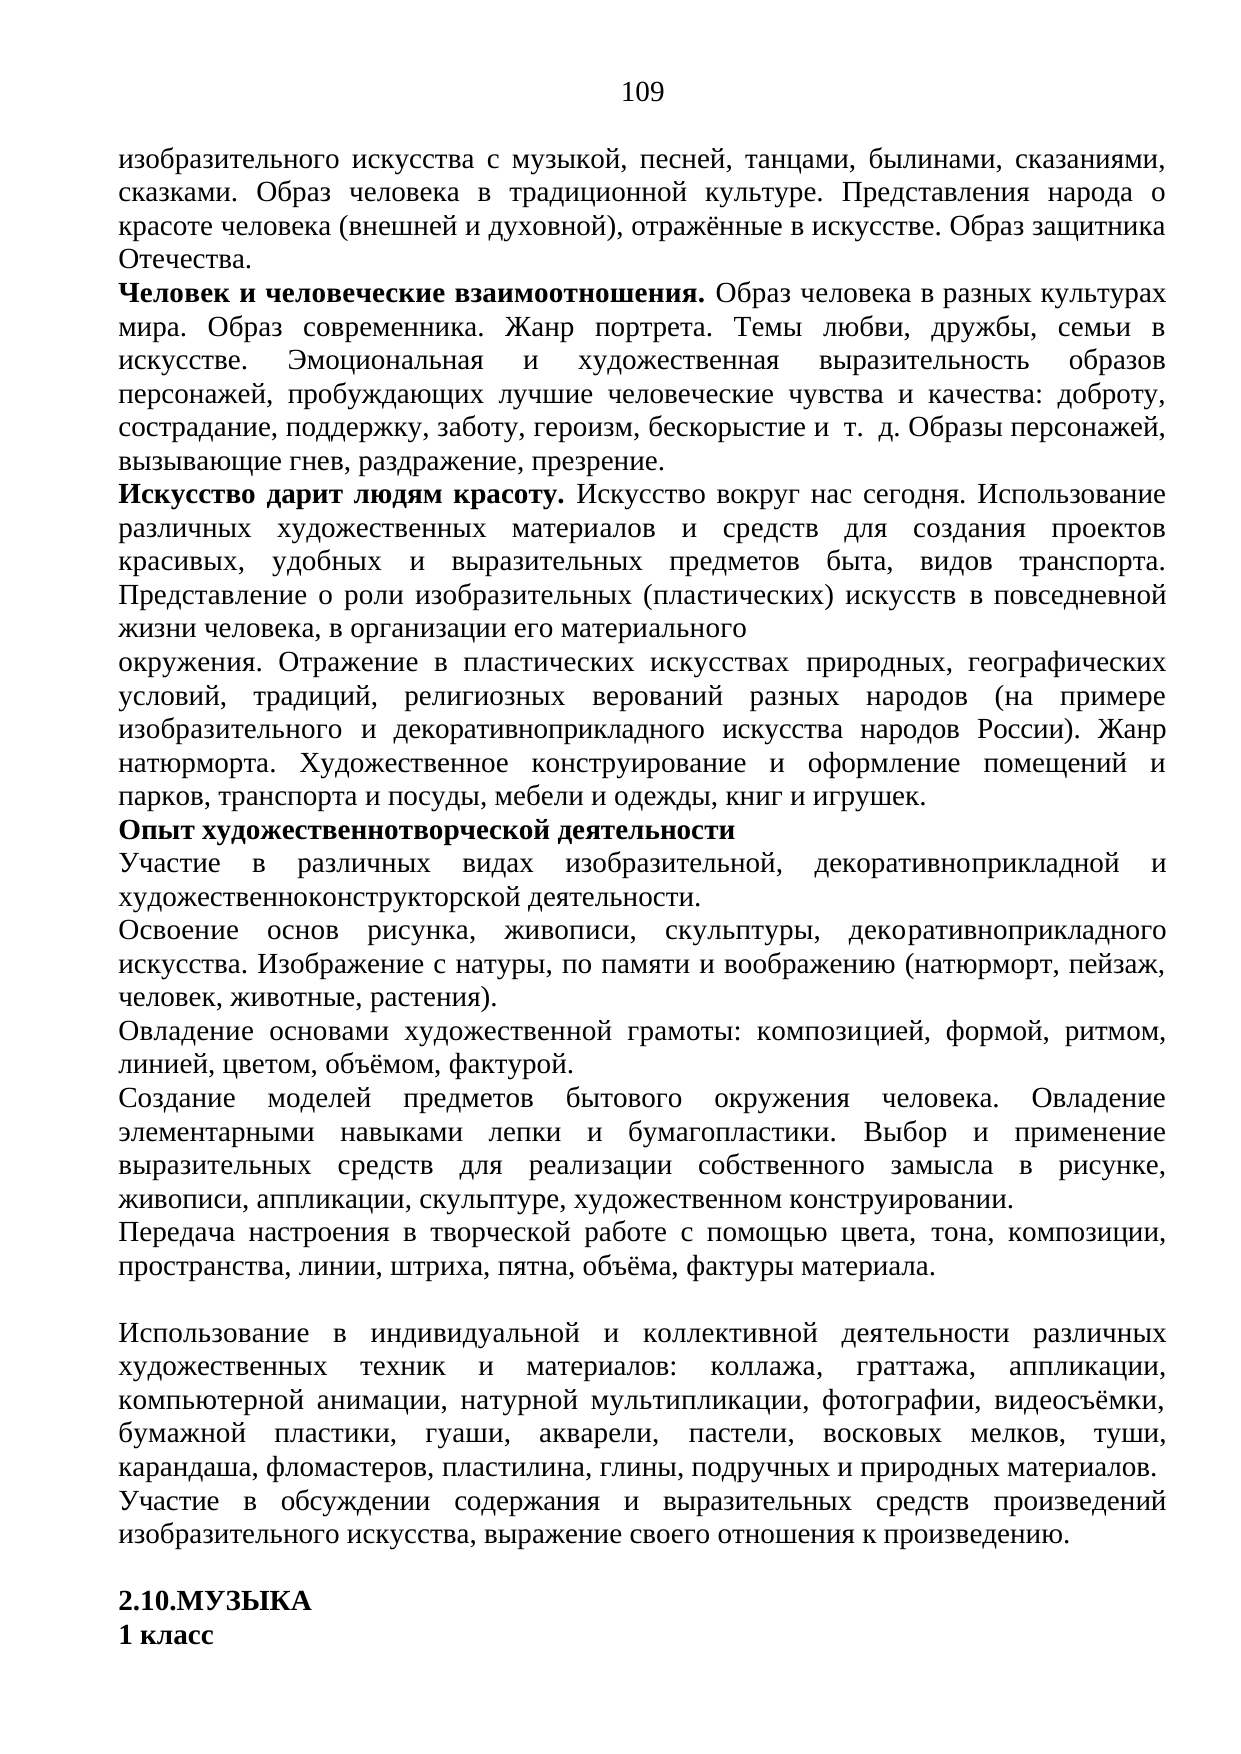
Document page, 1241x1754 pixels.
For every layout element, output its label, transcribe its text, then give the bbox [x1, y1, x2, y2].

text Передача настроения в творческой работе с помощью цвета, тона, композиции, пространства, линии, штриха, пятна, объёма, фактуры материала. [118, 1214, 1167, 1281]
subtitle 2.10.Музыка [118, 1583, 1167, 1617]
text Опыт художественно­творческой деятельности [118, 812, 1167, 845]
text Овладение основами художественной грамоты: композицией, формой, ритмом, линией, цветом, объёмом, фактурой. [118, 1013, 1167, 1080]
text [118, 141, 1167, 275]
text Искусство дарит людям красоту. Искусство вокруг нас сегодня. Использование различных художественных материалов и средств для создания проектов красивых, удобных и выразительных предметов быта, видов транспорта. Представление о роли изобразительных (пластических) искусств в повседневной жизни человека, в организации его материального [118, 476, 1167, 644]
text Участие в различных видах изобразительной, декоративно­прикладной и художественно­конструкторской деятельности. [118, 845, 1167, 912]
text Использование в индивидуальной и коллективной деятельности различных художественных техник и материалов: коллажа, граттажа, аппликации, компьютерной анимации, натурной мультипликации, фотографии, видеосъёмки, бумажной пластики, гуаши, акварели, пастели, восковых мелков, туши, карандаша, фломастеров, пластилина, глины, подручных и природных материалов. [118, 1315, 1167, 1483]
text 1 класс [118, 1617, 1167, 1650]
text Человек и человеческие взаимоотношения. Образ человека в разных культурах мира. Образ современника. Жанр портрета. Темы любви, дружбы, семьи в искусстве. Эмоциональная и художественная выразительность образов персонажей, пробуждающих лучшие человеческие чувства и качества: доброту, сострадание, поддержку, заботу, героизм, бескорыстие и т. д. Образы персонажей, вызывающие гнев, раздражение, презрение. [118, 275, 1167, 476]
text Создание моделей предметов бытового окружения человека. Овладение элементарными навыками лепки и бумагопластики. Выбор и применение выразительных средств для реализации собственного замысла в рисунке, живописи, аппликации, скульптуре, художественном конструировании. [118, 1080, 1167, 1214]
text окружения. Отражение в пластических искусствах природных, географических условий, традиций, религиозных верований разных народов (на примере изобразительного и декоративно­прикладного искусства народов России). Жанр натюрморта. Художественное конструирование и оформление помещений и парков, транспорта и посуды, мебели и одежды, книг и игрушек. [118, 644, 1167, 812]
text Освоение основ рисунка, живописи, скульптуры, декоративно­прикладного искусства. Изображение с натуры, по памяти и воображению (натюрморт, пейзаж, человек, животные, растения). [118, 912, 1167, 1013]
text Участие в обсуждении содержания и выразительных средств произведений изобразительного искусства, выражение своего отношения к произведению. [118, 1483, 1167, 1550]
